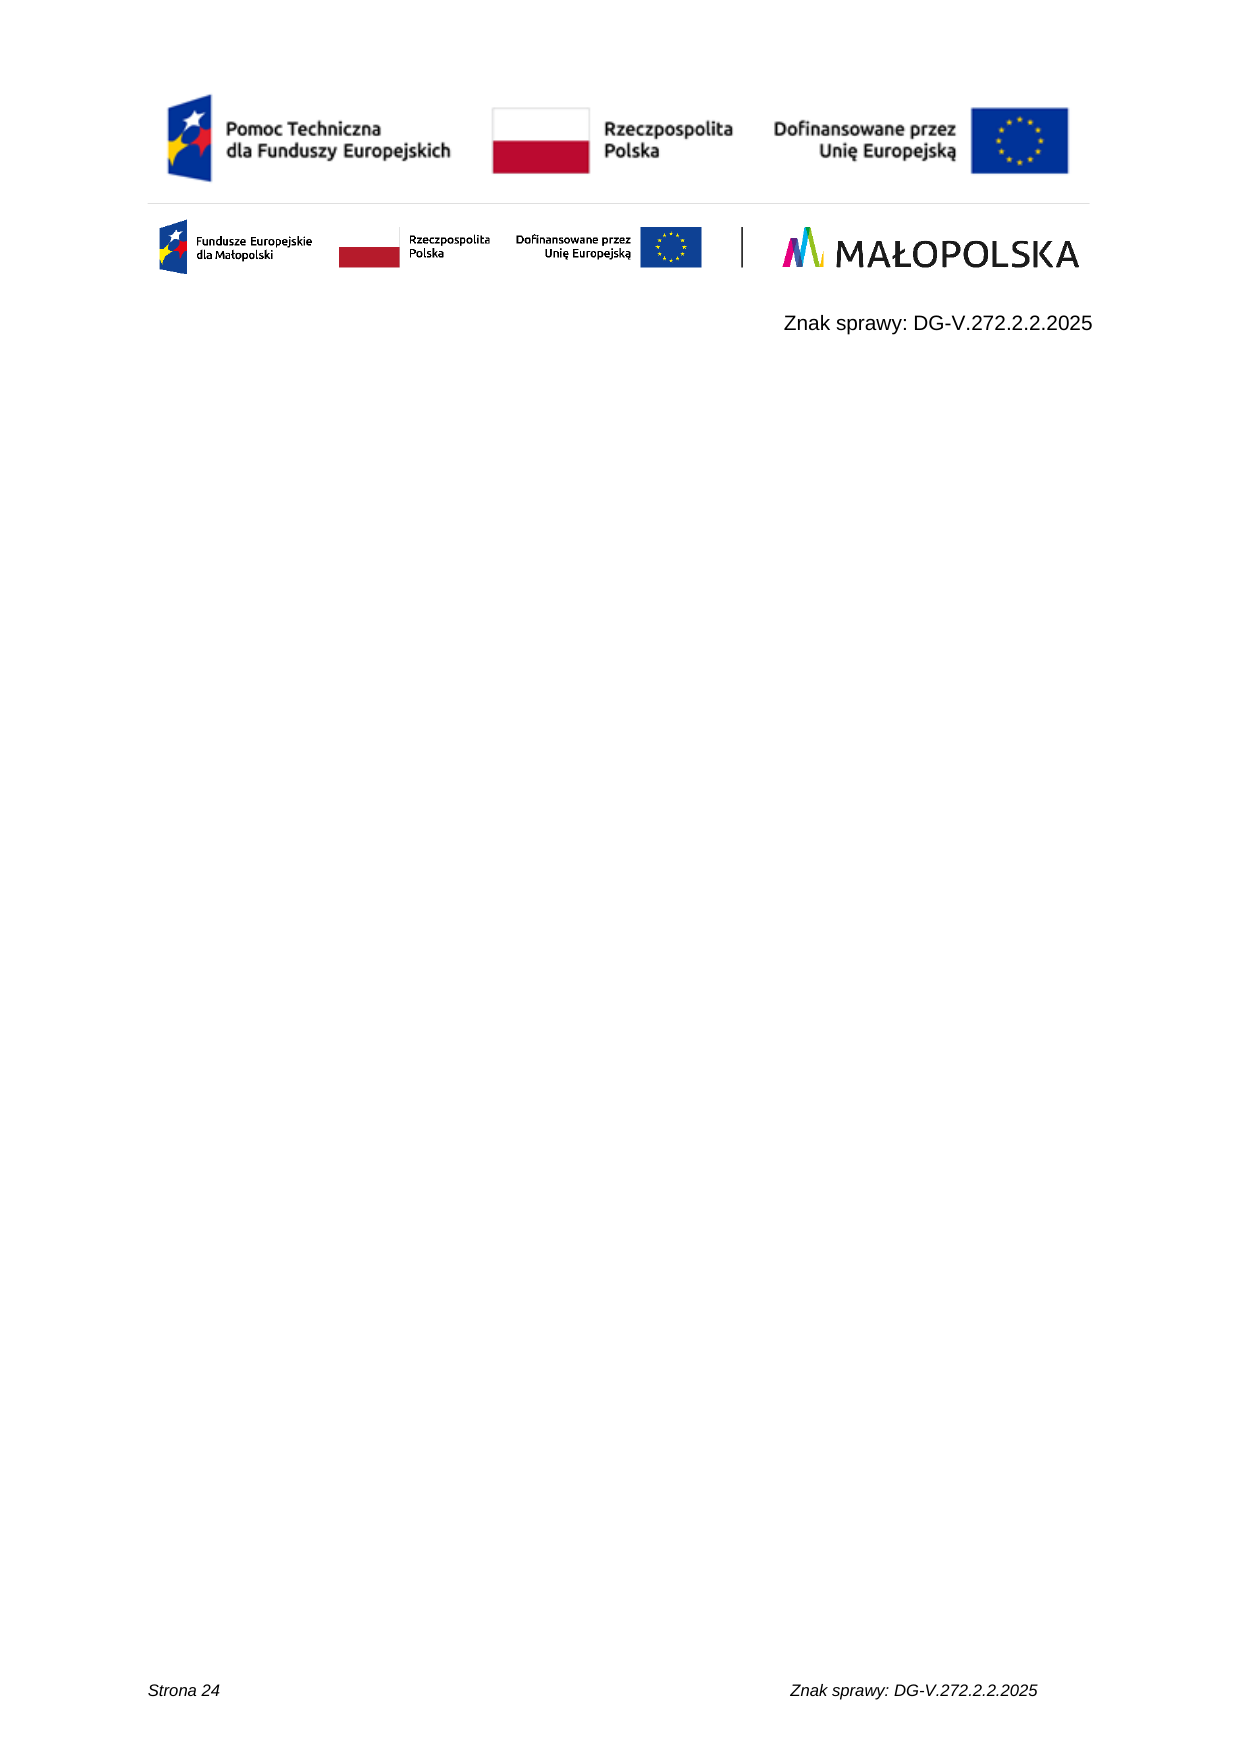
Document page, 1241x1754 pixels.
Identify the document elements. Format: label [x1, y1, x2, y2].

picture [147, 73, 1093, 287]
